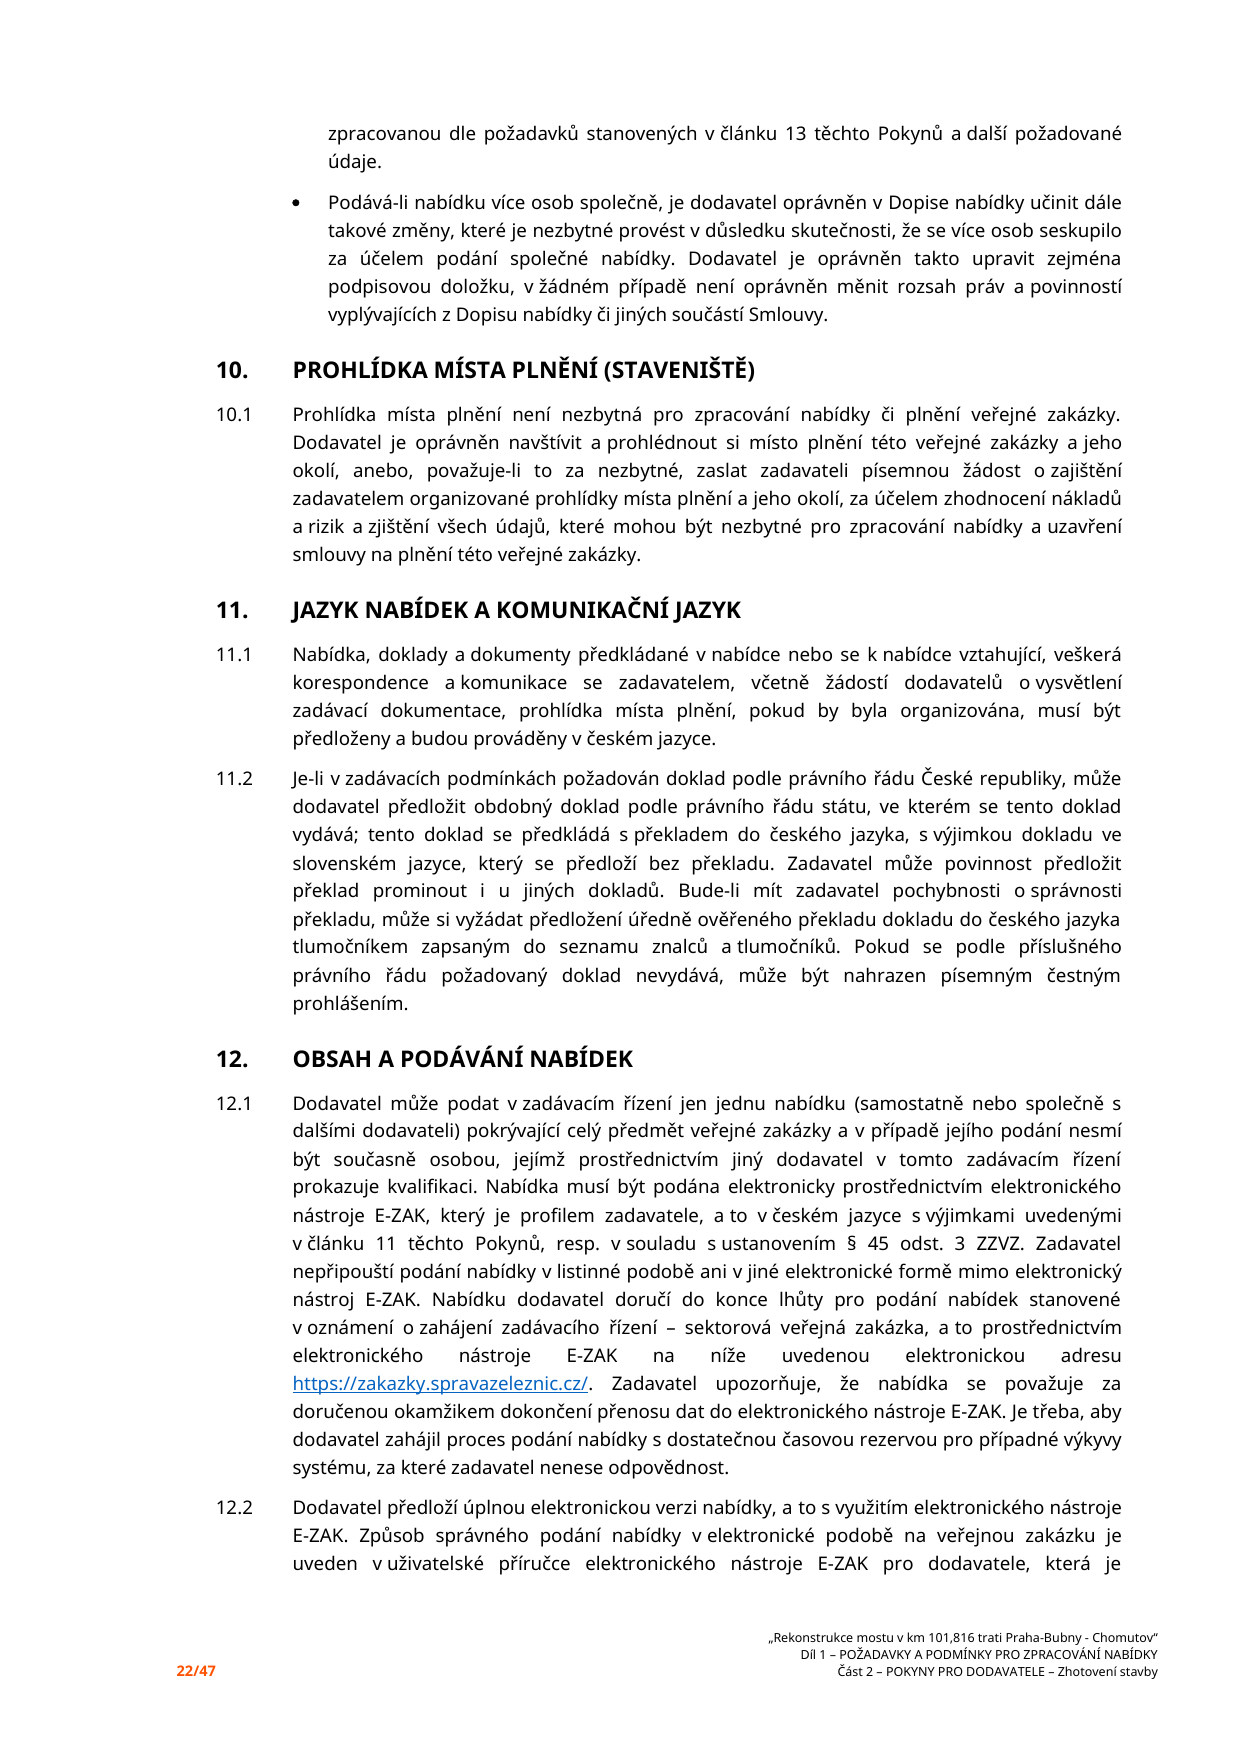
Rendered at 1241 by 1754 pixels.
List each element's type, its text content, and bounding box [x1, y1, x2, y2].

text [292, 121, 1122, 174]
text Nabídka, doklady a dokumenty předkládané v nabídce nebo se k nabídce vztahující, veškerá korespondence a komunikace se zadavatelem, včetně žádostí dodavatelů o vysvětlení zadávací dokumentace, prohlídka místa plnění, pokud by byla organizována, musí být předloženy a budou prováděny v českém jazyce. [216, 641, 1122, 751]
text Je-li v zadávacích podmínkách požadován doklad podle právního řádu České republiky, může dodavatel předložit obdobný doklad podle právního řádu státu, ve kterém se tento doklad vydává; tento doklad se předkládá s překladem do českého jazyka, s výjimkou dokladu ve slovenském jazyce, který se předloží bez překladu. Zadavatel může povinnost předložit překlad prominout i u jiných dokladů. Bude-li mít zadavatel pochybnosti o správnosti překladu, může si vyžádat předložení úředně ověřeného překladu dokladu do českého jazyka tlumočníkem zapsaným do seznamu znalců a tlumočníků. Pokud se podle příslušného právního řádu požadovaný doklad nevydává, může být nahrazen písemným čestným prohlášením. [216, 766, 1122, 1015]
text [216, 1494, 1122, 1576]
text Dodavatel může podat v zadávacím řízení jen jednu nabídku (samostatně nebo společně s dalšími dodavateli) pokrývající celý předmět veřejné zakázky a v případě jejího podání nesmí být současně osobou, jejímž prostřednictvím jiný dodavatel v tomto zadávacím řízení prokazuje kvalifikaci. Nabídka musí být podána elektronicky prostřednictvím elektronického nástroje E-ZAK, který je profilem zadavatele, a to v českém jazyce s výjimkami uvedenými v článku 11 těchto Pokynů, resp. v souladu s ustanovením § 45 odst. 3 ZZVZ. Zadavatel nepřipouští podání nabídky v listinné podobě ani v jiné elektronické formě mimo elektronický nástroj E-ZAK. Nabídku dodavatel doručí do konce lhůty pro podání nabídek stanovené v oznámení o zahájení zadávacího řízení – sektorová veřejná zakázka, a to prostřednictvím elektronického nástroje E-ZAK na níže uvedenou elektronickou adresu https://zakazky.spravazeleznic.cz/. Zadavatel upozorňuje, že nabídka se považuje za doručenou okamžikem dokončení přenosu dat do elektronického nástroje E-ZAK. Je třeba, aby dodavatel zahájil proces podání nabídky s dostatečnou časovou rezervou pro případné výkyvy systému, za které zadavatel nenese odpovědnost. [216, 1090, 1122, 1479]
text Podává-li nabídku více osob společně, je dodavatel oprávněn v Dopise nabídky učinit dále takové změny, které je nezbytné provést v důsledku skutečnosti, že se více osob seskupilo za účelem podání společné nabídky. Dodavatel je oprávněn takto upravit zejména podpisovou doložku, v žádném případě není oprávněn měnit rozsah práv a povinností vyplývajících z Dopisu nabídky či jiných součástí Smlouvy. [292, 189, 1122, 327]
text JAZYK NABÍDEK A KOMUNIKAČNÍ JAZYK [216, 594, 1122, 626]
text Prohlídka místa plnění není nezbytná pro zpracování nabídky či plnění veřejné zakázky. Dodavatel je oprávněn navštívit a prohlédnout si místo plnění této veřejné zakázky a jeho okolí, anebo, považuje-li to za nezbytné, zaslat zadavateli písemnou žádost o zajištění zadavatelem organizované prohlídky místa plnění a jeho okolí, za účelem zhodnocení nákladů a rizik a zjištění všech údajů, které mohou být nezbytné pro zpracování nabídky a uzavření smlouvy na plnění této veřejné zakázky. [216, 401, 1122, 567]
text PROHLÍDKA MÍSTA PLNĚNÍ (STAVENIŠTĚ) [216, 354, 1122, 386]
text OBSAH a PODÁVÁNÍ NABÍDEK [216, 1043, 1122, 1074]
